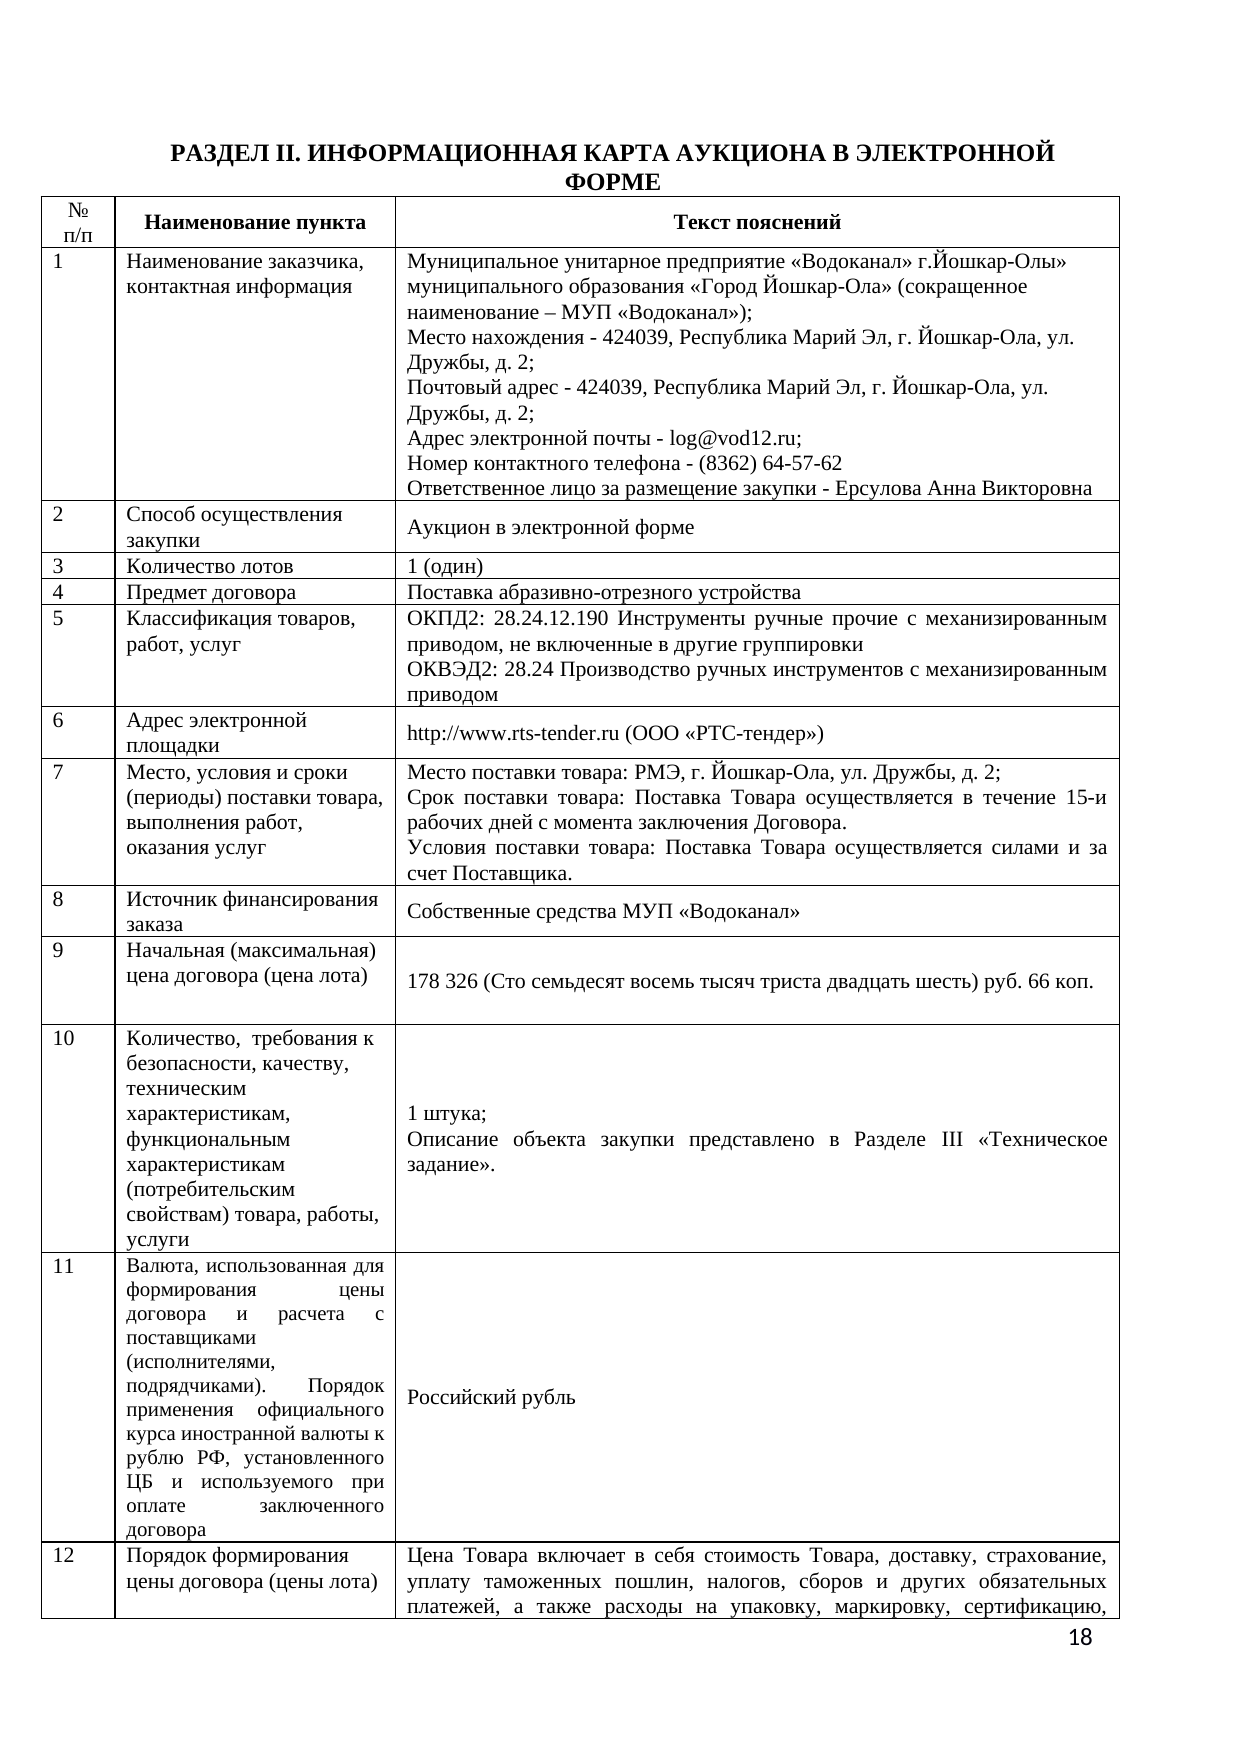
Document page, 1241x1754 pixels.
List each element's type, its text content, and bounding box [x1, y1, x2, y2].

table_cell 12 [42, 1543, 114, 1618]
table_cell Российский рубль [396, 1253, 1119, 1541]
table_cell 9 [42, 937, 114, 1024]
text РАЗДЕЛ II. ИНФОРМАЦИОННАЯ КАРТА АУКЦИОНА В ЭЛЕКТРОННОЙ ФОРМЕ [133, 138, 1092, 196]
table_cell 8 [42, 886, 114, 936]
table_cell Количество, требования к безопасности, качеству, техническим характеристикам, функциональным характеристикам (потребительским свойствам) товара, работы, услуги [116, 1025, 395, 1252]
table_cell Поставка абразивно-отрезного устройства [396, 579, 1119, 604]
table_cell 11 [42, 1253, 114, 1541]
table_cell ОКПД2: 28.24.12.190 Инструменты ручные прочие с механизированным приводом, не включенные в другие группировки ОКВЭД2: 28.24 Производство ручных инструментов с механизированным приводом [396, 605, 1119, 706]
table_cell 6 [42, 707, 114, 758]
table_cell Собственные средства МУП «Водоканал» [396, 886, 1119, 936]
table_cell Муниципальное унитарное предприятие «Водоканал» г.Йошкар-Олы» муниципального образования «Город Йошкар-Ола» (сокращенное наименование – МУП «Водоканал»); Место нахождения - 424039, Республика Марий Эл, г. Йошкар-Ола, ул. Дружбы, д. 2; Почтовый адрес - 424039, Республика Марий Эл, г. Йошкар-Ола, ул. Дружбы, д. 2; Адрес электронной почты - log@vod12.ru; Номер контактного телефона - (8362) 64-57-62 Ответственное лицо за размещение закупки - Ерсулова Анна Викторовна [396, 248, 1119, 500]
table_cell 7 [42, 759, 114, 885]
table_cell 10 [42, 1025, 114, 1252]
table_cell Адрес электронной площадки [116, 707, 395, 758]
table_cell 1 (один) [396, 553, 1119, 578]
table_cell Количество лотов [116, 553, 395, 578]
table_cell Классификация товаров, работ, услуг [116, 605, 395, 706]
table_cell 178 326 (Сто семьдесят восемь тысяч триста двадцать шесть) руб. 66 коп. [396, 937, 1119, 1024]
table_cell 2 [42, 501, 114, 552]
table_cell 4 [42, 579, 114, 604]
table_cell Наименование заказчика, контактная информация [116, 248, 395, 500]
table_header № п/п [42, 197, 114, 247]
table_cell Место поставки товара: РМЭ, г. Йошкар-Ола, ул. Дружбы, д. 2; Срок поставки товара: Поставка Товара осуществляется в течение 15-и рабочих дней с момента заключения Договора. Условия поставки товара: Поставка Товара осуществляется силами и за счет Поставщика. [396, 759, 1119, 885]
table_cell Предмет договора [116, 579, 395, 604]
table_cell 1 [42, 248, 114, 500]
table_cell 1 штука; Описание объекта закупки представлено в Разделе III «Техническое задание». [396, 1025, 1119, 1252]
table_cell Аукцион в электронной форме [396, 501, 1119, 552]
table_header Наименование пункта [116, 197, 395, 247]
table_cell http://www.rts-tender.ru (ООО «РТС-тендер») [396, 707, 1119, 758]
table_cell Начальная (максимальная) цена договора (цена лота) [116, 937, 395, 1024]
table_cell Источник финансирования заказа [116, 886, 395, 936]
table_cell Валюта, использованная для формирования цены договора и расчета с поставщиками (исполнителями, подрядчиками). Порядок применения официального курса иностранной валюты к рублю РФ, установленного ЦБ и используемого при оплате заключенного договора [116, 1253, 395, 1541]
table_header Текст пояснений [396, 197, 1119, 247]
table_cell Порядок формирования цены договора (цены лота) [116, 1543, 395, 1618]
table_cell 5 [42, 605, 114, 706]
table_cell Способ осуществления закупки [116, 501, 395, 552]
table_cell Место, условия и сроки (периоды) поставки товара, выполнения работ, оказания услуг [116, 759, 395, 885]
table_cell 3 [42, 553, 114, 578]
